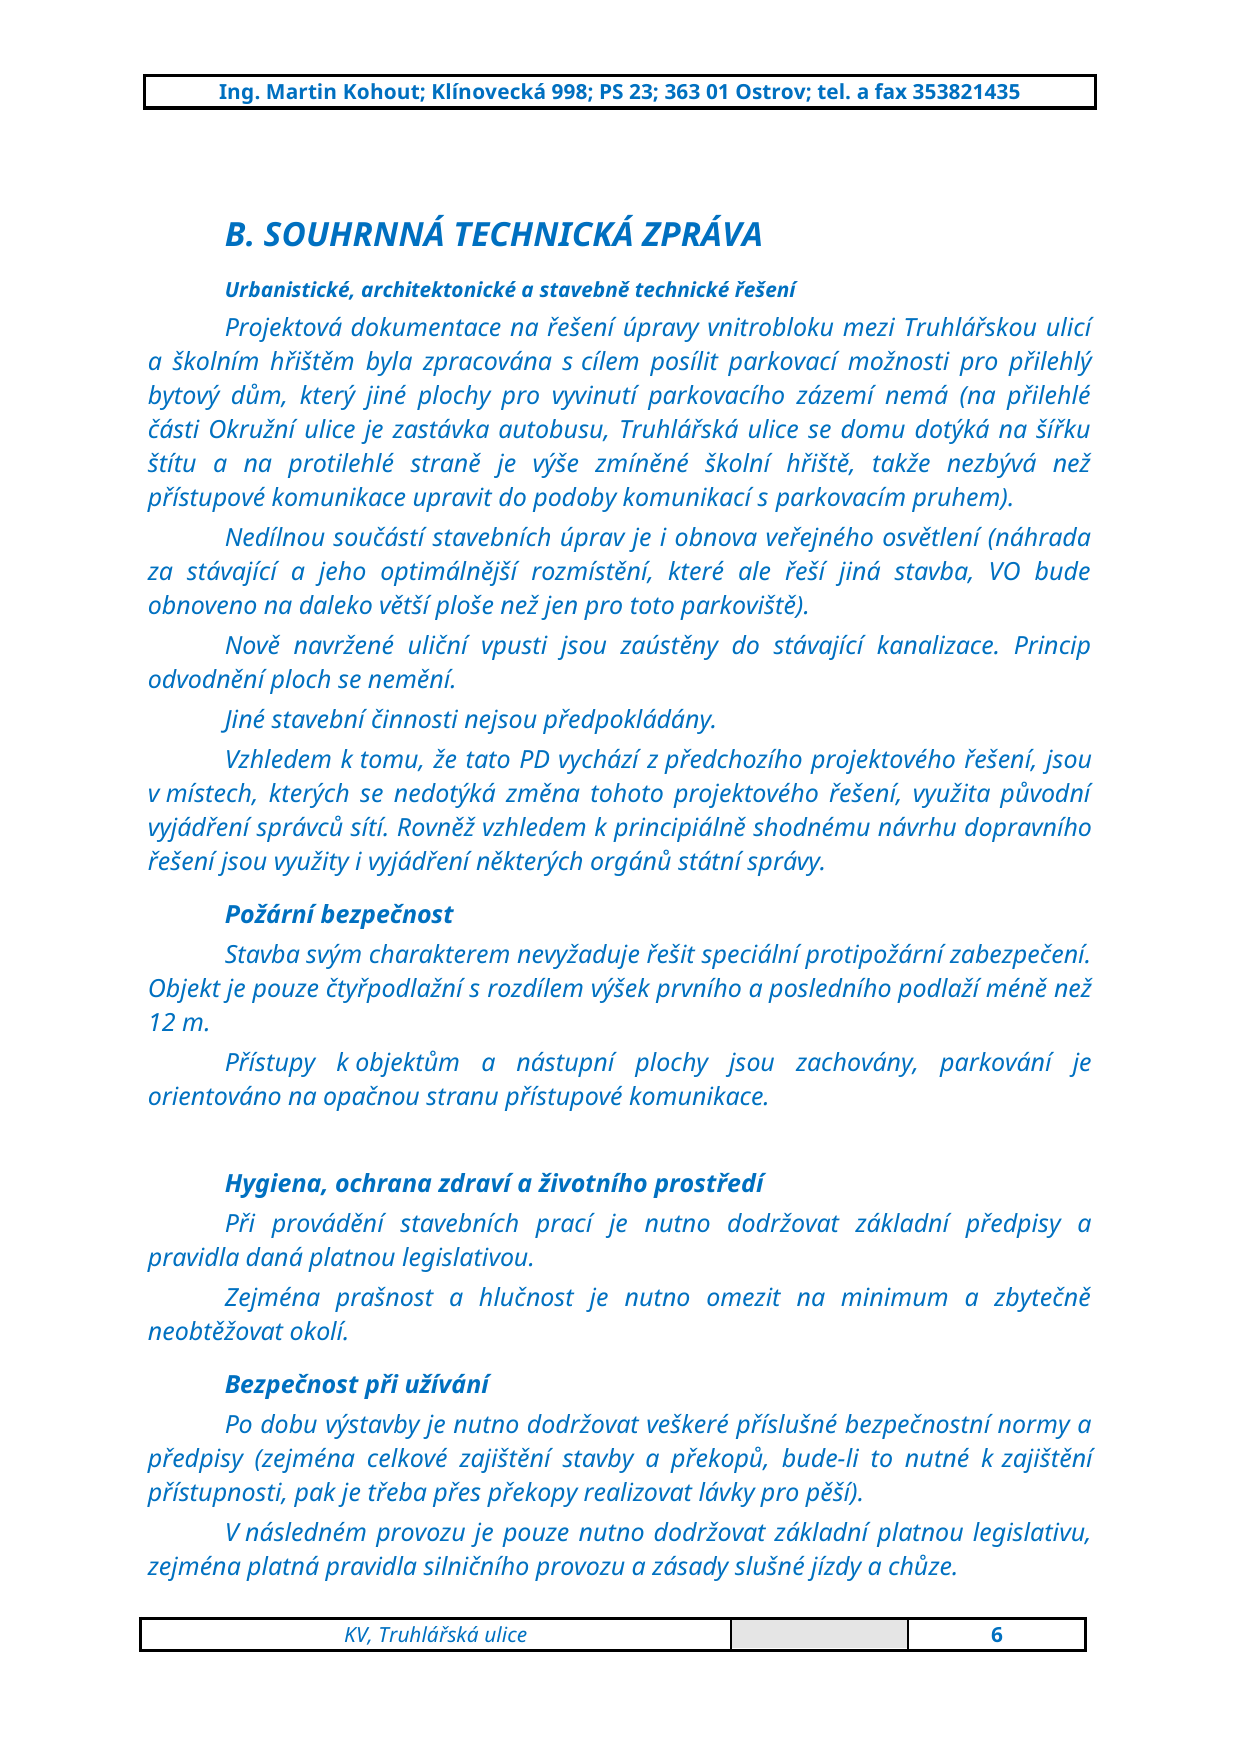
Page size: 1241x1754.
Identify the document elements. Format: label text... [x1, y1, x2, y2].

text Projektová dokumentace na řešení úpravy vnitrobloku mezi Truhlářskou ulicí a školním hřištěm byla zpracována s cílem posílit parkovací možnosti pro přilehlý bytový dům, který jiné plochy pro vyvinutí parkovacího zázemí nemá (na přilehlé části Okružní ulice je zastávka autobusu, Truhlářská ulice se domu dotýká na šířku štítu a na protilehlé straně je výše zmíněné školní hřiště, takže nezbývá než přístupové komunikace upravit do podoby komunikací s parkovacím pruhem). [148, 310, 1092, 513]
subtitle Požární bezpečnost [224, 897, 1092, 931]
text Vzhledem k tomu, že tato PD vychází z předchozího projektového řešení, jsou v místech, kterých se nedotýká změna tohoto projektového řešení, využita původní vyjádření správců sítí. Rovněž vzhledem k principiálně shodnému návrhu dopravního řešení jsou využity i vyjádření některých orgánů státní správy. [148, 742, 1092, 878]
subtitle Bezpečnost při užívání [224, 1367, 1092, 1401]
text Při provádění stavebních prací je nutno dodržovat základní předpisy a pravidla daná platnou legislativou. [148, 1206, 1092, 1274]
subtitle Hygiena, ochrana zdraví a životního prostředí [224, 1166, 1092, 1200]
text Přístupy k objektům a nástupní plochy jsou zachovány, parkování je orientováno na opačnou stranu přístupové komunikace. [148, 1045, 1092, 1113]
text Jiné stavební činnosti nejsou předpokládány. [148, 702, 1092, 736]
text Po dobu výstavby je nutno dodržovat veškeré příslušné bezpečnostní normy a předpisy (zejména celkové zajištění stavby a překopů, bude-li to nutné k zajištění přístupnosti, pak je třeba přes překopy realizovat lávky pro pěší). [148, 1407, 1092, 1509]
subtitle B. souhrnná technická zpráva [148, 210, 1092, 256]
text V následném provozu je pouze nutno dodržovat základní platnou legislativu, zejména platná pravidla silničního provozu a zásady slušné jízdy a chůze. [148, 1515, 1092, 1583]
text Zejména prašnost a hlučnost je nutno omezit na minimum a zbytečně neobtěžovat okolí. [148, 1280, 1092, 1348]
subtitle Urbanistické, architektonické a stavebně technické řešení [224, 275, 1092, 303]
text Nově navržené uliční vpusti jsou zaústěny do stávající kanalizace. Princip odvodnění ploch se nemění. [148, 628, 1092, 696]
text Stavba svým charakterem nevyžaduje řešit speciální protipožární zabezpečení. Objekt je pouze čtyřpodlažní s rozdílem výšek prvního a posledního podlaží méně než 12 m. [148, 937, 1092, 1039]
text Nedílnou součástí stavebních úprav je i obnova veřejného osvětlení (náhrada za stávající a jeho optimálnější rozmístění, které ale řeší jiná stavba, VO bude obnoveno na daleko větší ploše než jen pro toto parkoviště). [148, 520, 1092, 622]
